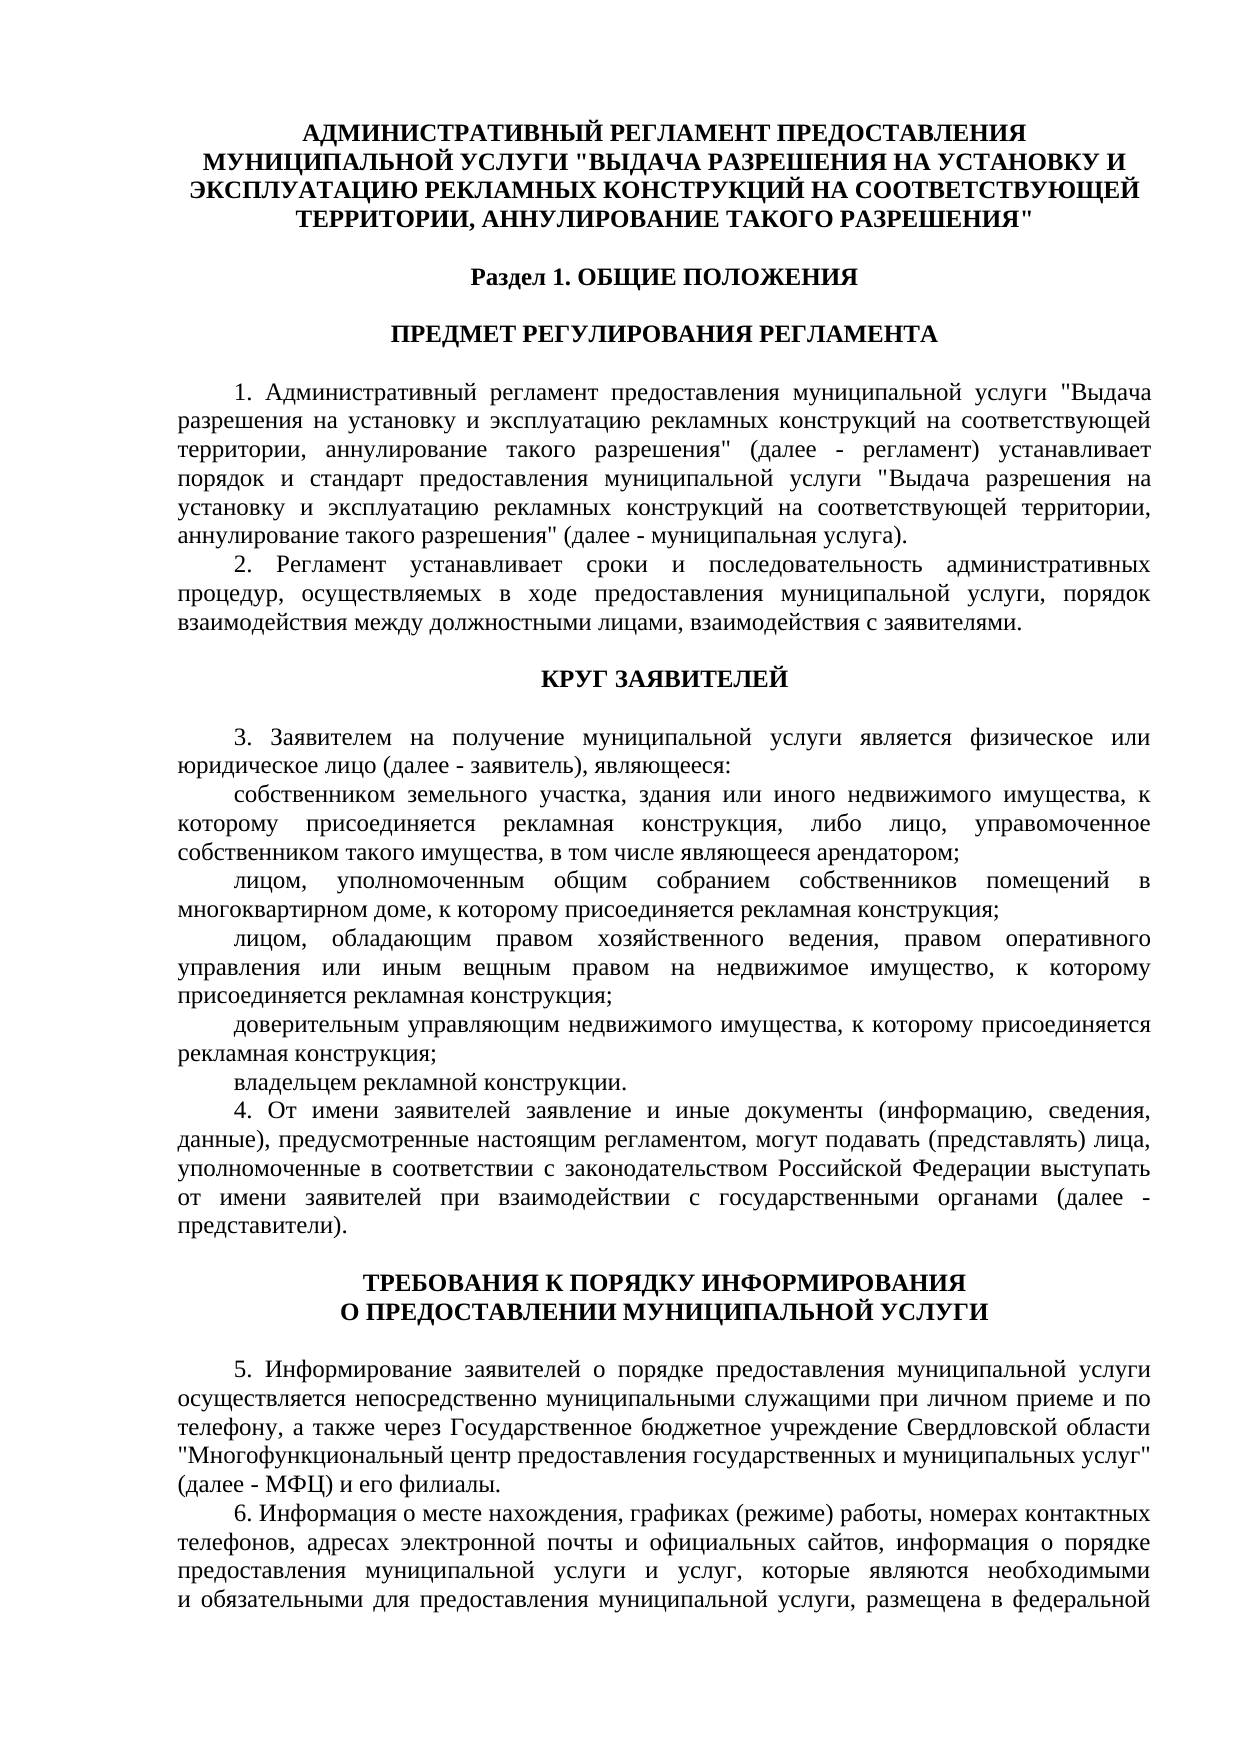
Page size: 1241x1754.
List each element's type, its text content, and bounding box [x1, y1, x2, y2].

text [177, 1498, 1152, 1613]
text 5. Информирование заявителей о порядке предоставления муниципальной услуги осуществляется непосредственно муниципальными служащими при личном приеме и по телефону, а также через Государственное бюджетное учреждение Свердловской области "Многофункциональный центр предоставления государственных и муниципальных услуг" (далее - МФЦ) и его филиалы. [177, 1354, 1152, 1498]
text 1. Административный регламент предоставления муниципальной услуги "Выдача разрешения на установку и эксплуатацию рекламных конструкций на соответствующей территории, аннулирование такого разрешения" (далее - регламент) устанавливает порядок и стандарт предоставления муниципальной услуги "Выдача разрешения на установку и эксплуатацию рекламных конструкций на соответствующей территории, аннулирование такого разрешения" (далее - муниципальная услуга). [177, 377, 1152, 549]
text владельцем рекламной конструкции. [177, 1067, 1152, 1096]
text доверительным управляющим недвижимого имущества, к которому присоединяется рекламная конструкция; [177, 1009, 1152, 1067]
title КРУГ ЗАЯВИТЕЛЕЙ [177, 664, 1152, 693]
text лицом, обладающим правом хозяйственного ведения, правом оперативного управления или иным вещным правом на недвижимое имущество, к которому присоединяется рекламная конструкция; [177, 923, 1152, 1009]
text 4. От имени заявителей заявление и иные документы (информацию, сведения, данные), предусмотренные настоящим регламентом, могут подавать (представлять) лица, уполномоченные в соответствии с законодательством Российской Федерации выступать от имени заявителей при взаимодействии с государственными органами (далее - представители). [177, 1096, 1152, 1239]
title О ПРЕДОСТАВЛЕНИИ МУНИЦИПАЛЬНОЙ УСЛУГИ [177, 1297, 1152, 1326]
title ПРЕДМЕТ РЕГУЛИРОВАНИЯ РЕГЛАМЕНТА [177, 319, 1152, 348]
title ТРЕБОВАНИЯ К ПОРЯДКУ ИНФОРМИРОВАНИЯ [177, 1268, 1152, 1297]
title Раздел 1. ОБЩИЕ ПОЛОЖЕНИЯ [177, 262, 1152, 291]
text лицом, уполномоченным общим собранием собственников помещений в многоквартирном доме, к которому присоединяется рекламная конструкция; [177, 866, 1152, 923]
text 3. Заявителем на получение муниципальной услуги является физическое или юридическое лицо (далее - заявитель), являющееся: [177, 722, 1152, 779]
text собственником земельного участка, здания или иного недвижимого имущества, к которому присоединяется рекламная конструкция, либо лицо, управомоченное собственником такого имущества, в том числе являющееся арендатором; [177, 779, 1152, 866]
text 2. Регламент устанавливает сроки и последовательность административных процедур, осуществляемых в ходе предоставления муниципальной услуги, порядок взаимодействия между должностными лицами, взаимодействия с заявителями. [177, 549, 1152, 636]
title Административный регламент предоставления муниципальной услуги "Выдача разрешения на установку и эксплуатацию рекламных конструкций на соответствующей территории, аннулирование такого разрешения" [177, 118, 1152, 233]
